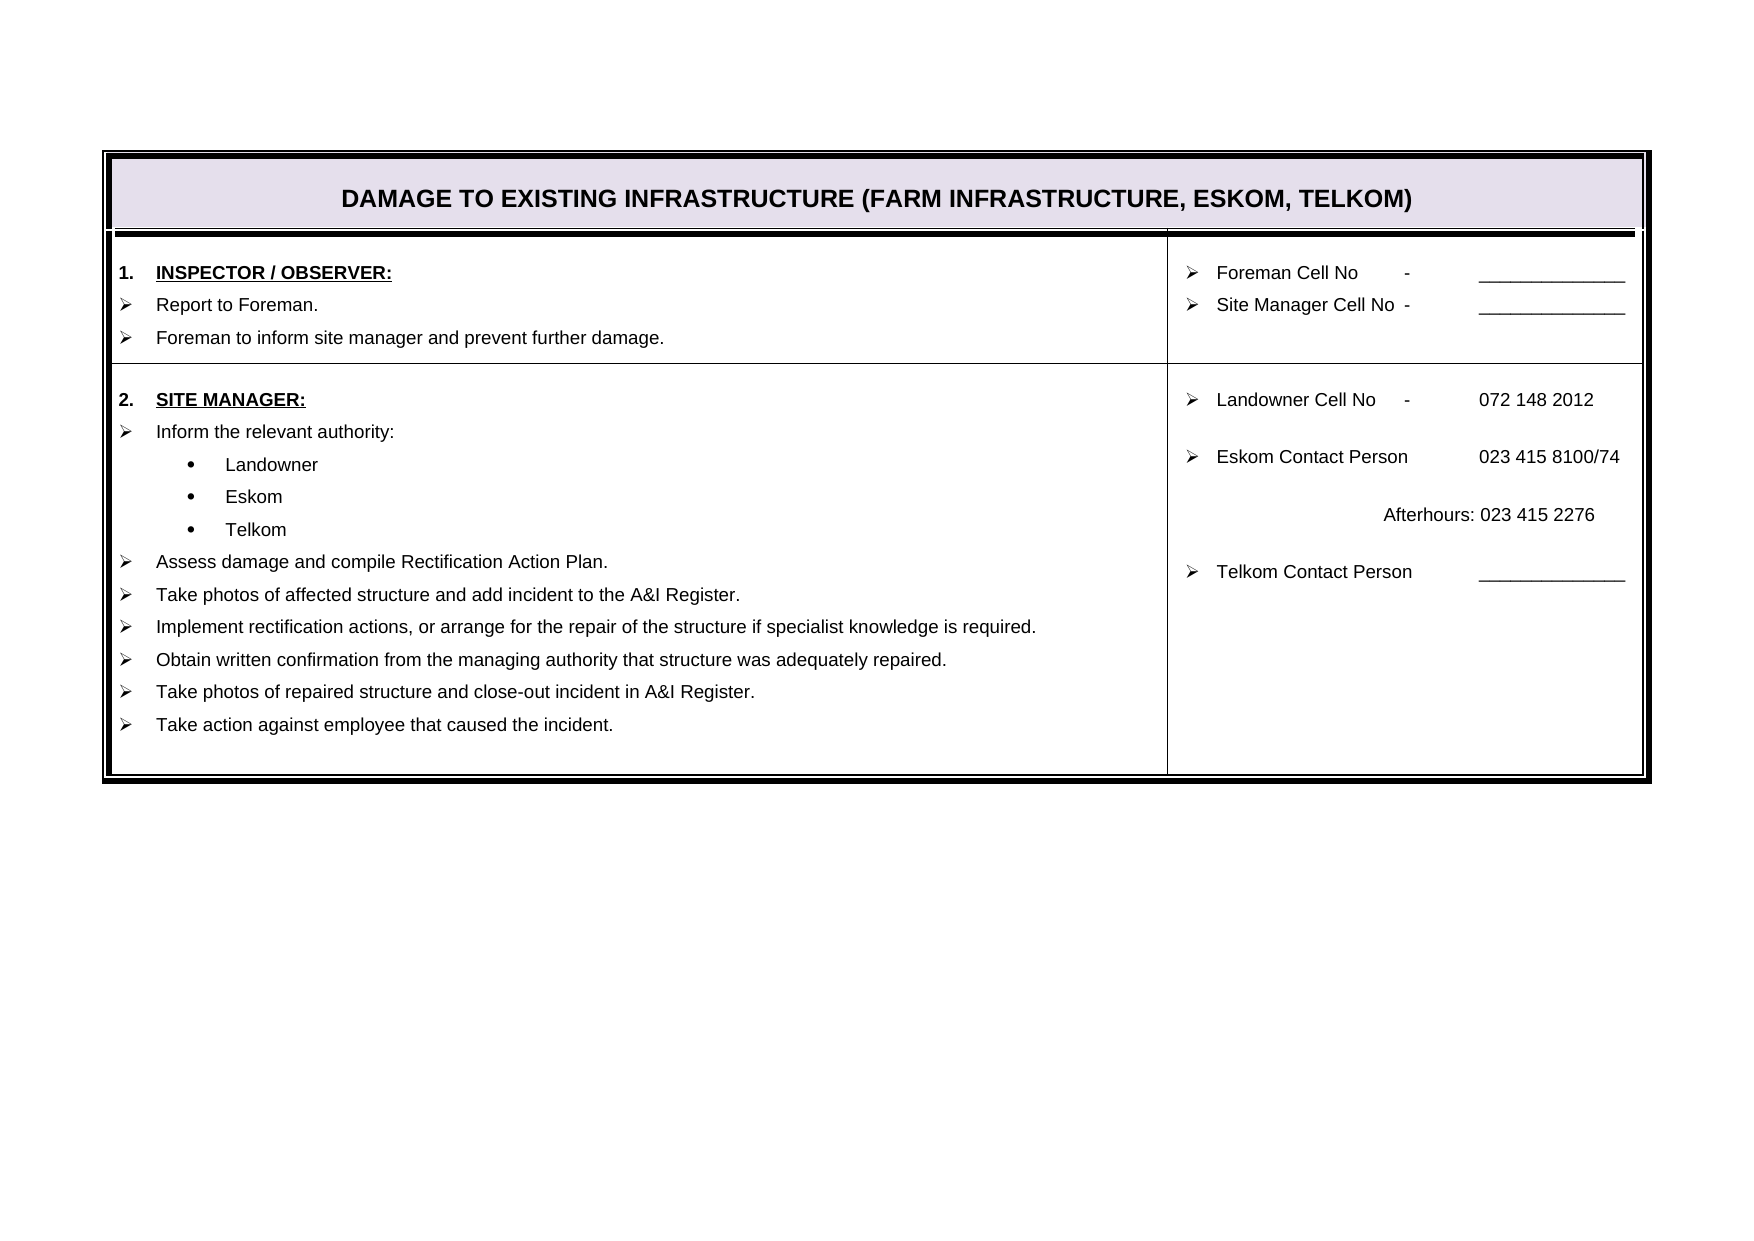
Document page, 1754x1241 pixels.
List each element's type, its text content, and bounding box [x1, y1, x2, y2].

table_cell INSPECTOR / OBSERVER: Report to Foreman. Foreman to inform site manager and prevent further damage. [107, 228, 1167, 362]
table_cell Foreman Cell No - ______________ Site Manager Cell No - ______________ [1168, 228, 1646, 362]
table_cell Landowner Cell No - 072 148 2012 Eskom Contact Person 023 415 8100/74 Afterhours: 023 415 2276 Telkom Contact Person ______________ [1168, 364, 1642, 774]
table_cell SITE MANAGER: Inform the relevant authority: Landowner Eskom Telkom Assess damage and compile Rectification Action Plan. Take photos of affected structure and add incident to the A&I Register. Implement rectification actions, or arrange for the repair of the structure if specialist knowledge is required. Obtain written confirmation from the managing authority that structure was adequately repaired. Take photos of repaired structure and close-out incident in A&I Register. Take action against employee that caused the incident. [112, 364, 1167, 774]
table_header DAMAGE TO EXISTING INFRASTRUCTURE (FARM INFRASTRUCTURE, ESKOM, TELKOM) [112, 159, 1642, 227]
